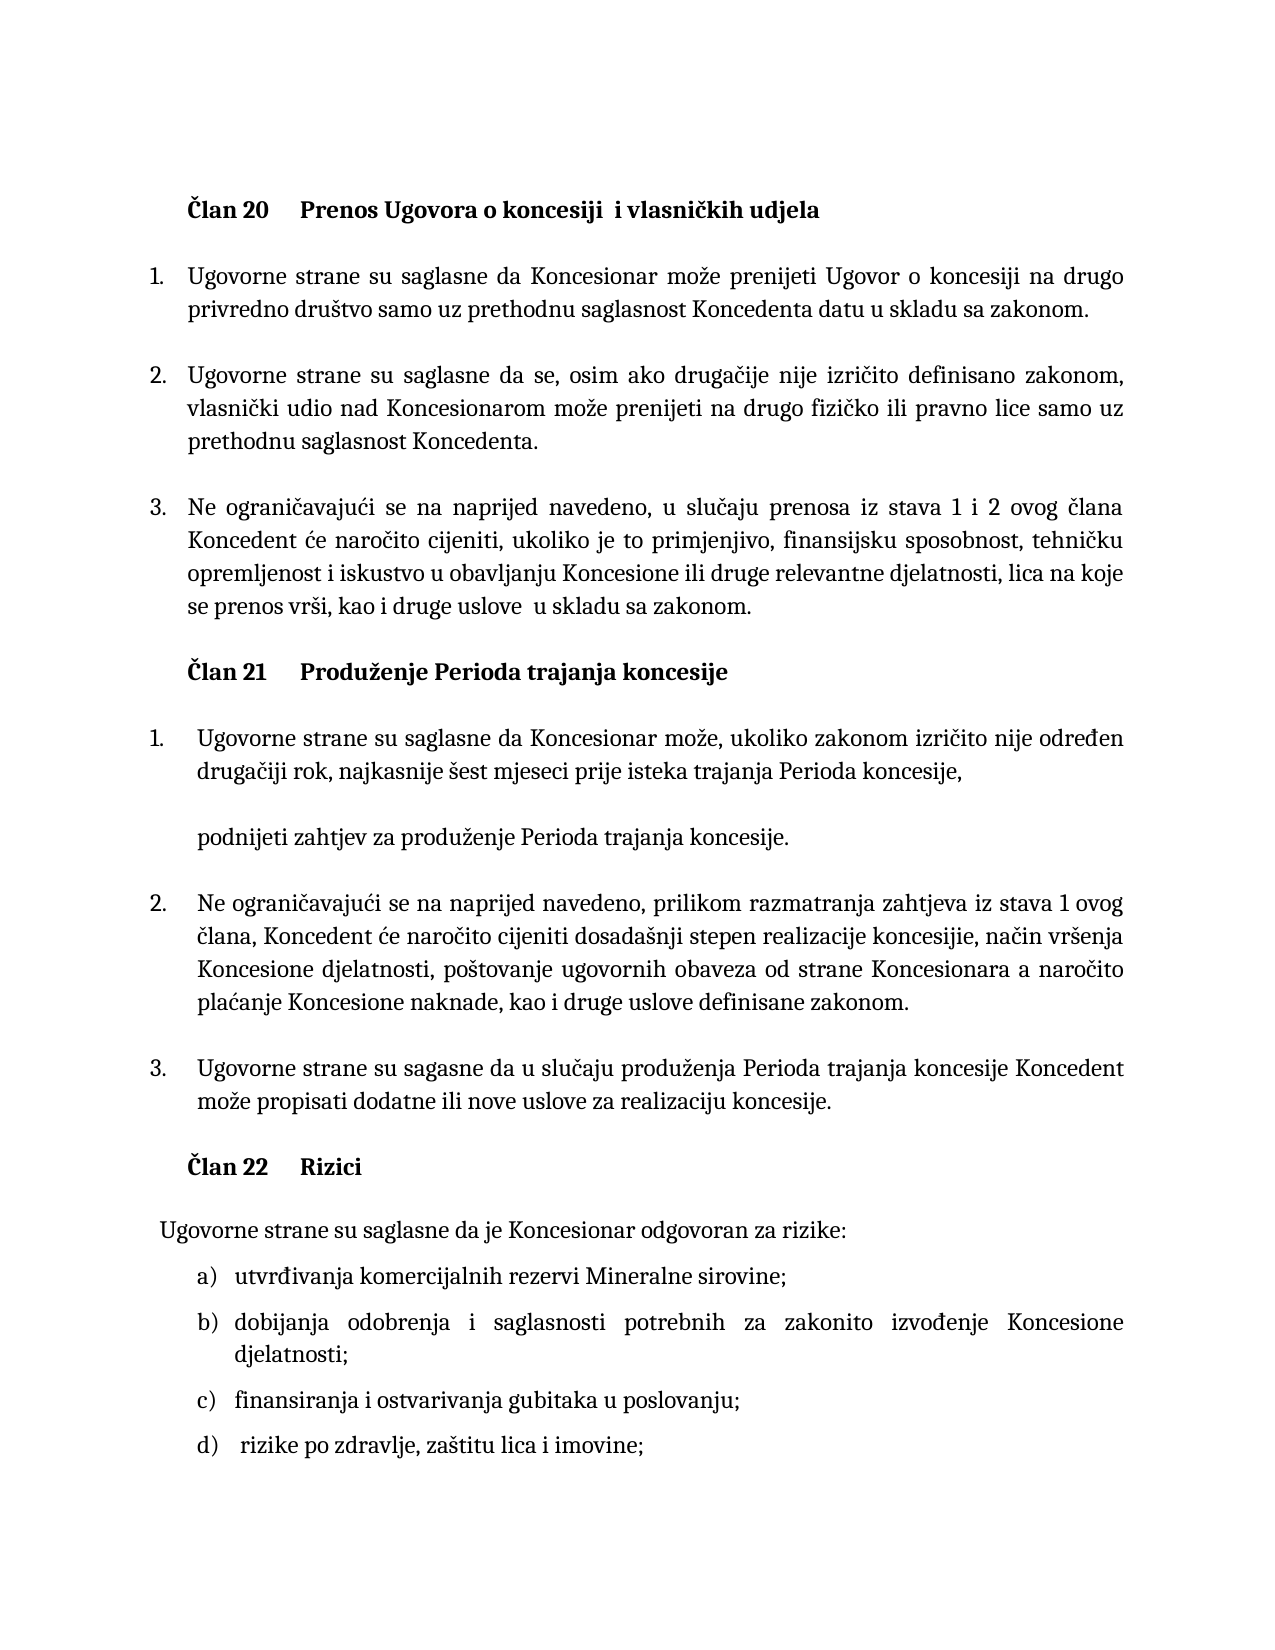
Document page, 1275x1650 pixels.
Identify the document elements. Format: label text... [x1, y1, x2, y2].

list utvrđivanja komercijalnih rezervi Mineralne sirovine; [197, 1262, 1125, 1291]
list Rizici [187, 1153, 1125, 1182]
list Ugovorne strane su saglasne da Koncesionar može prenijeti Ugovor o koncesiji na drugo privredno društvo samo uz prethodnu saglasnost Koncedenta datu u skladu sa zakonom. [150, 262, 1125, 323]
list Ugovorne strane su saglasne da je Koncesionar odgovoran za rizike: [159, 1216, 1125, 1245]
list Produženje Perioda trajanja koncesije [187, 658, 1125, 687]
list Ne ograničavajući se na naprijed navedeno, prilikom razmatranja zahtjeva iz stava 1 ovog člana, Koncedent će naročito cijeniti dosadašnji stepen realizacije koncesijie, način vršenja Koncesione djelatnosti, poštovanje ugovornih obaveza od strane Koncesionara a naročito plaćanje Koncesione naknade, kao i druge uslove definisane zakonom. [150, 889, 1125, 1017]
list Prenos Ugovora o koncesiji i vlasničkih udjela [187, 196, 1125, 224]
list rizike po zdravlje, zaštitu lica i imovine; [197, 1431, 1125, 1460]
list Ugovorne strane su saglasne da Koncesionar može, ukoliko zakonom izričito nije određen drugačiji rok, najkasnije šest mjeseci prije isteka trajanja Perioda koncesije, [150, 724, 1125, 786]
list finansiranja i ostvarivanja gubitaka u poslovanju; [197, 1386, 1125, 1415]
list Ne ograničavajući se na naprijed navedeno, u slučaju prenosa iz stava 1 i 2 ovog člana Koncedent će naročito cijeniti, ukoliko je to primjenjivo, finansijsku sposobnost, tehničku opremljenost i iskustvo u obavljanju Koncesione ili druge relevantne djelatnosti, lica na koje se prenos vrši, kao i druge uslove u skladu sa zakonom. [150, 493, 1125, 621]
list dobijanja odobrenja i saglasnosti potrebnih za zakonito izvođenje Koncesione djelatnosti; [197, 1307, 1125, 1369]
list Ugovorne strane su sagasne da u slučaju produženja Perioda trajanja koncesije Koncedent može propisati dodatne ili nove uslove za realizaciju koncesije. [150, 1054, 1125, 1116]
list podnijeti zahtjev za produženje Perioda trajanja koncesije. [197, 823, 1125, 852]
list Ugovorne strane su saglasne da se, osim ako drugačije nije izričito definisano zakonom, vlasnički udio nad Koncesionarom može prenijeti na drugo fizičko ili pravno lice samo uz prethodnu saglasnost Koncedenta. [150, 361, 1125, 455]
